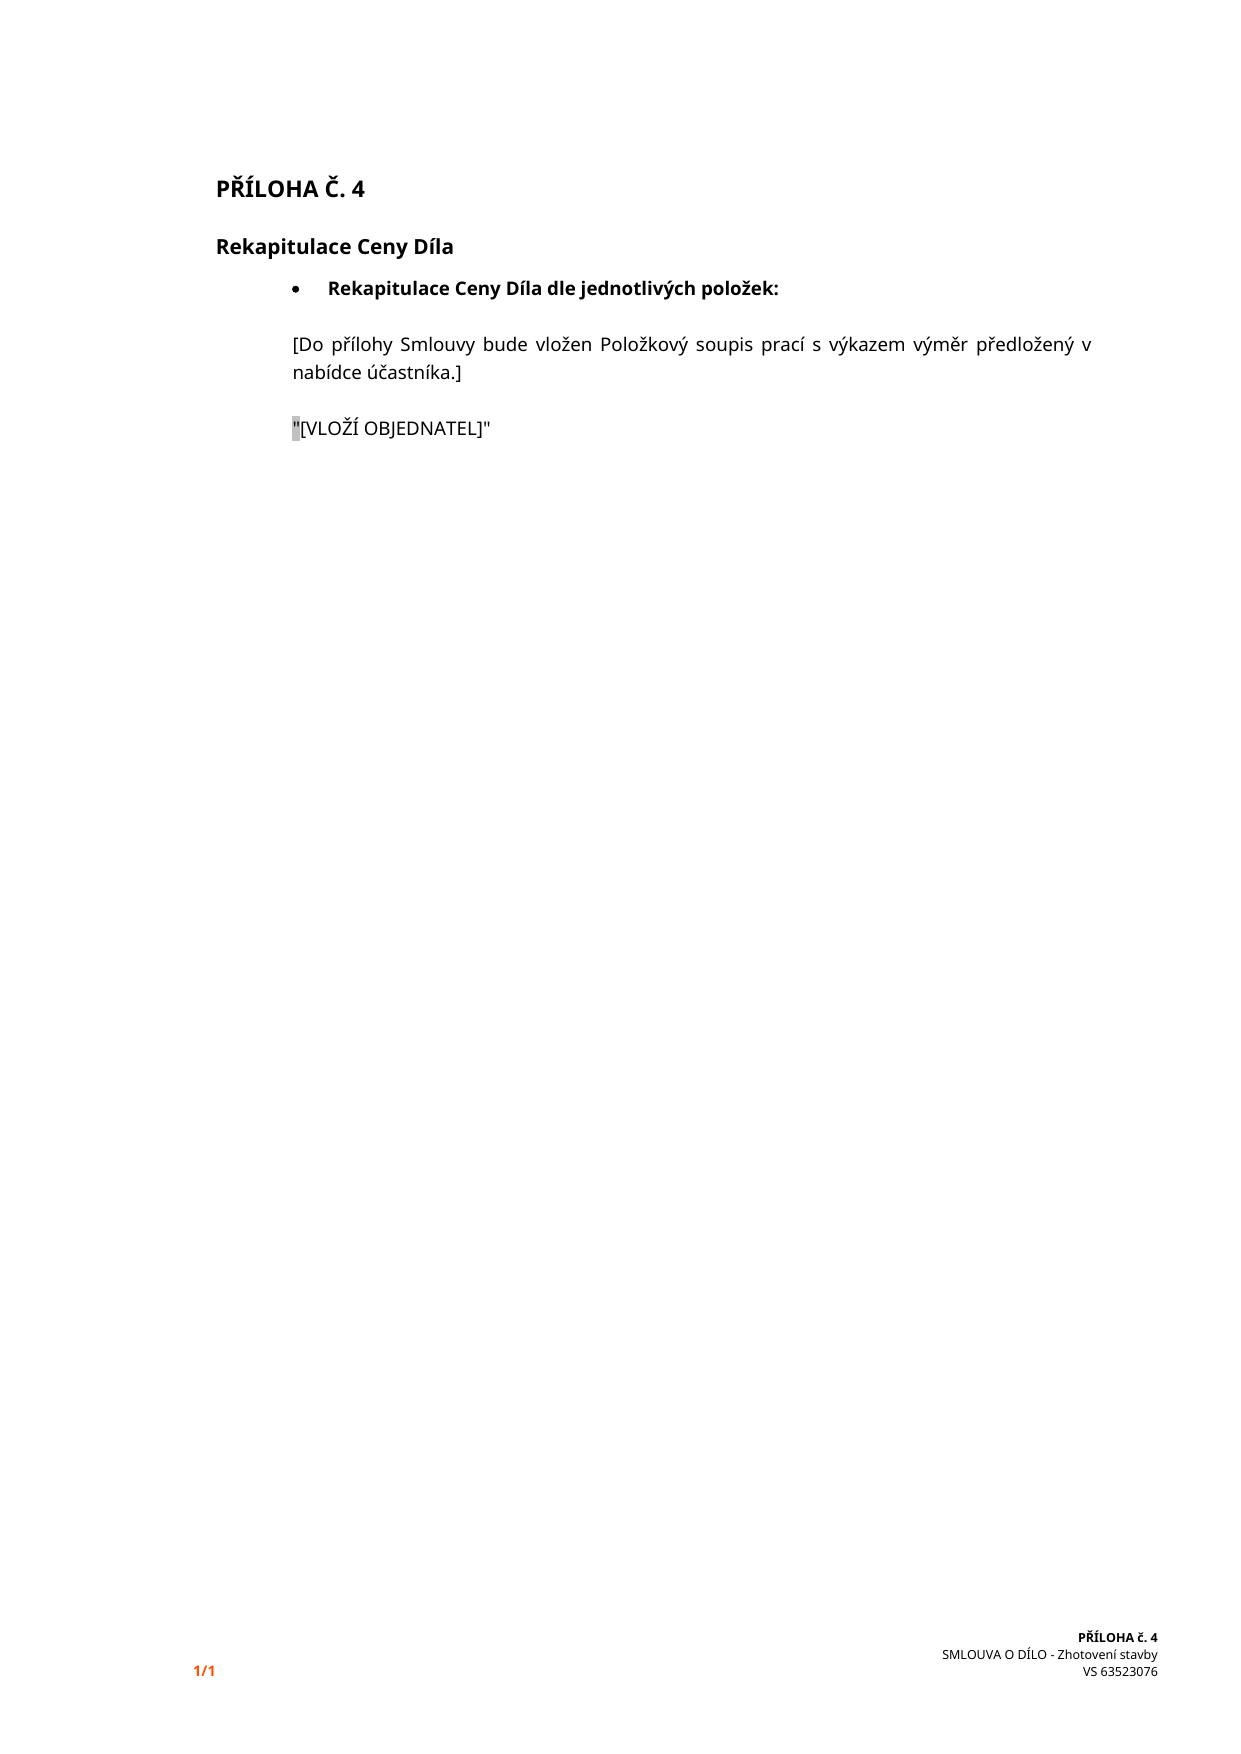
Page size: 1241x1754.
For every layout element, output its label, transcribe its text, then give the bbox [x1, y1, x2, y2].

list [Do přílohy Smlouvy bude vložen Položkový soupis prací s výkazem výměr předložený v nabídce účastníka.] [292, 332, 1093, 385]
text Příloha č. 4 [216, 172, 1093, 204]
text Rekapitulace Ceny Díla dle jednotlivých položek: [292, 276, 1093, 301]
text Rekapitulace Ceny Díla [216, 232, 1093, 260]
